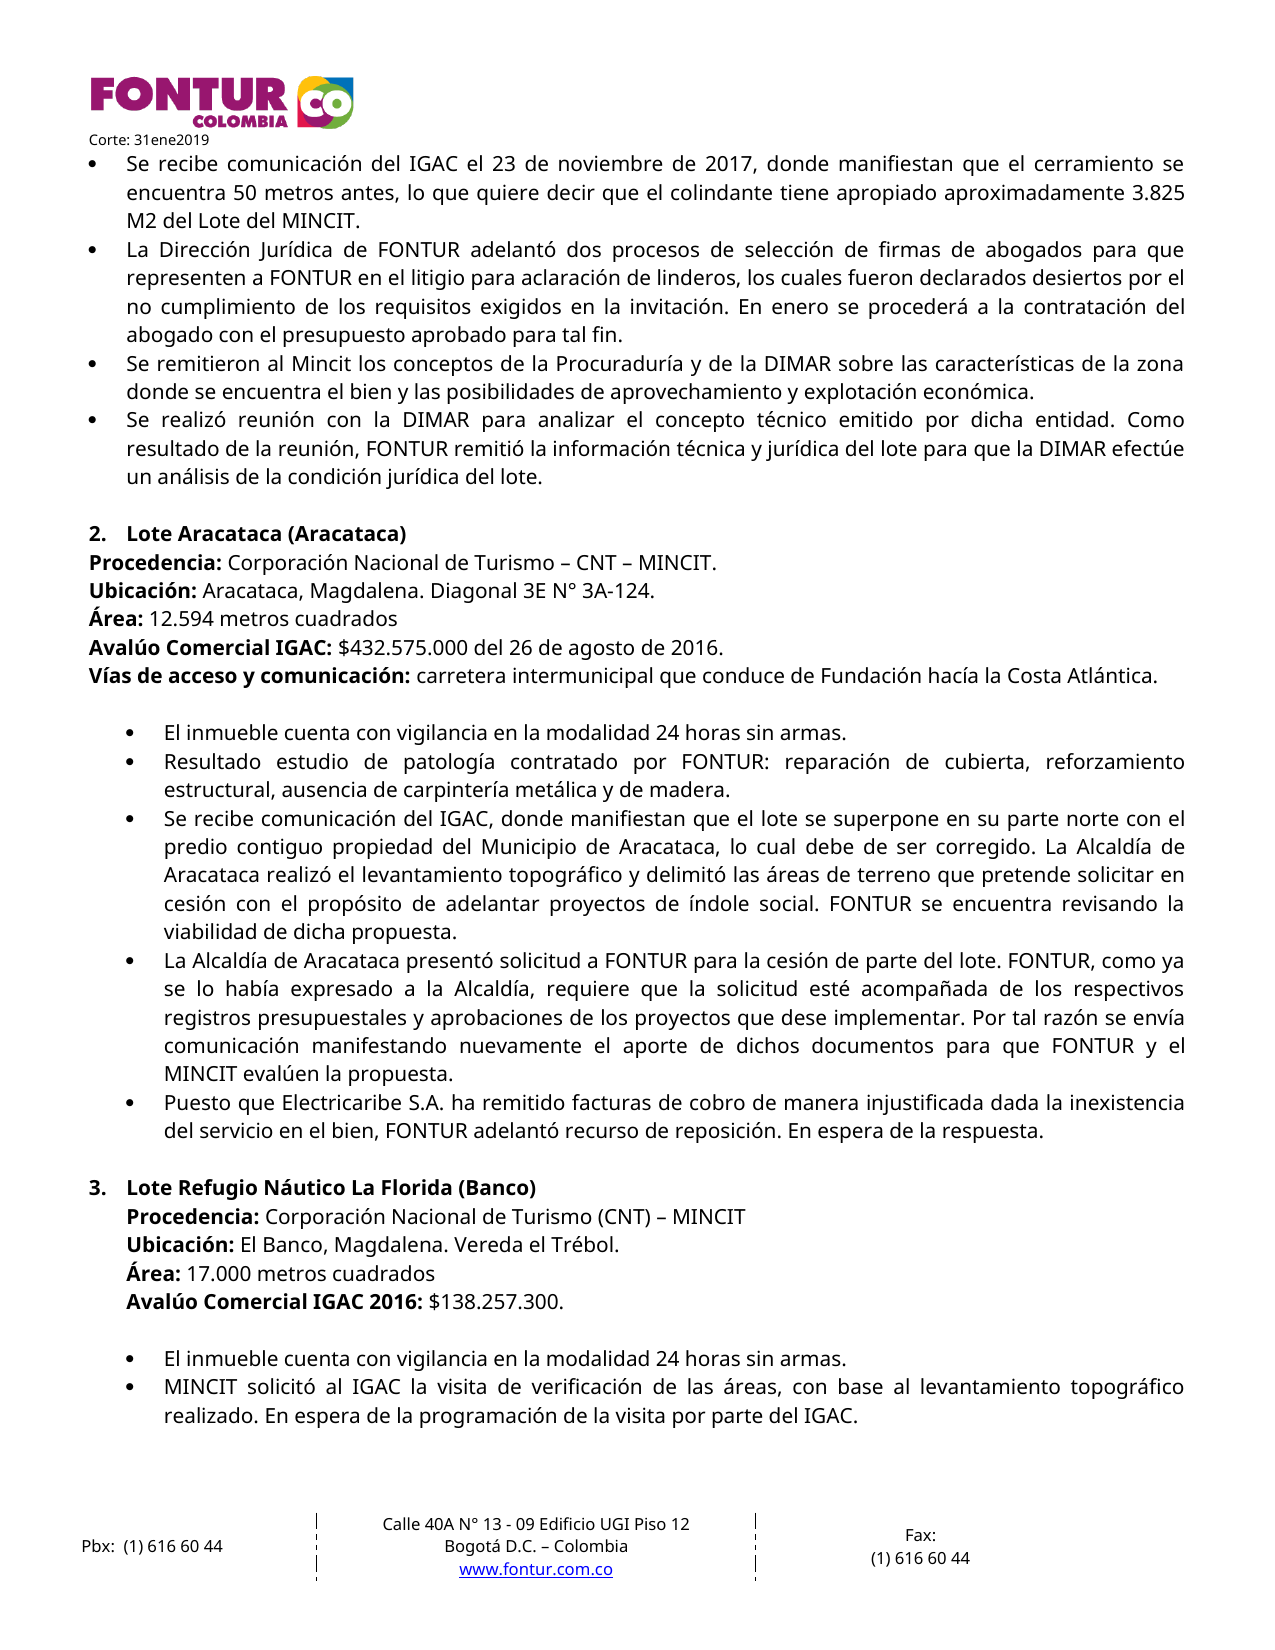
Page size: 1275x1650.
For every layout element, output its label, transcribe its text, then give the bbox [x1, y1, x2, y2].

list Se realizó reunión con la DIMAR para analizar el concepto técnico emitido por dicha entidad. Como resultado de la reunión, FONTUR remitió la información técnica y jurídica del lote para que la DIMAR efectúe un análisis de la condición jurídica del lote. [89, 406, 1186, 491]
list MINCIT solicitó al IGAC la visita de verificación de las áreas, con base al levantamiento topográfico realizado. En espera de la programación de la visita por parte del IGAC. [126, 1372, 1186, 1429]
text Procedencia: Corporación Nacional de Turismo (CNT) – MINCIT [126, 1202, 1186, 1230]
list Puesto que Electricaribe S.A. ha remitido facturas de cobro de manera injustificada dada la inexistencia del servicio en el bien, FONTUR adelantó recurso de reposición. En espera de la respuesta. [126, 1088, 1186, 1145]
text Procedencia: Corporación Nacional de Turismo – CNT – MINCIT. [89, 548, 1186, 576]
list La Dirección Jurídica de FONTUR adelantó dos procesos de selección de firmas de abogados para que representen a FONTUR en el litigio para aclaración de linderos, los cuales fueron declarados desiertos por el no cumplimiento de los requisitos exigidos en la invitación. En enero se procederá a la contratación del abogado con el presupuesto aprobado para tal fin. [89, 235, 1186, 349]
list La Alcaldía de Aracataca presentó solicitud a FONTUR para la cesión de parte del lote. FONTUR, como ya se lo había expresado a la Alcaldía, requiere que la solicitud esté acompañada de los respectivos registros presupuestales y aprobaciones de los proyectos que dese implementar. Por tal razón se envía comunicación manifestando nuevamente el aporte de dichos documentos para que FONTUR y el MINCIT evalúen la propuesta. [126, 946, 1186, 1088]
text Área: 12.594 metros cuadrados [89, 604, 1186, 633]
list Lote Refugio Náutico La Florida (Banco) [89, 1173, 1186, 1202]
list El inmueble cuenta con vigilancia en la modalidad 24 horas sin armas. [126, 1344, 1186, 1372]
picture [88, 73, 355, 130]
text Área: 17.000 metros cuadrados [126, 1259, 1186, 1287]
list El inmueble cuenta con vigilancia en la modalidad 24 horas sin armas. [126, 718, 1186, 747]
text Vías de acceso y comunicación: carretera intermunicipal que conduce de Fundación hacía la Costa Atlántica. [89, 661, 1186, 690]
list Lote Aracataca (Aracataca) [89, 519, 1186, 548]
text Ubicación: El Banco, Magdalena. Vereda el Trébol. [126, 1230, 1186, 1259]
text Avalúo Comercial IGAC 2016: $138.257.300. [126, 1287, 1186, 1316]
list Se recibe comunicación del IGAC, donde manifiestan que el lote se superpone en su parte norte con el predio contiguo propiedad del Municipio de Aracataca, lo cual debe de ser corregido. La Alcaldía de Aracataca realizó el levantamiento topográfico y delimitó las áreas de terreno que pretende solicitar en cesión con el propósito de adelantar proyectos de índole social. FONTUR se encuentra revisando la viabilidad de dicha propuesta. [126, 804, 1186, 946]
list Se recibe comunicación del IGAC el 23 de noviembre de 2017, donde manifiestan que el cerramiento se encuentra 50 metros antes, lo que quiere decir que el colindante tiene apropiado aproximadamente 3.825 M2 del Lote del MINCIT. [89, 149, 1186, 235]
list Se remitieron al Mincit los conceptos de la Procuraduría y de la DIMAR sobre las características de la zona donde se encuentra el bien y las posibilidades de aprovechamiento y explotación económica. [89, 349, 1186, 406]
list Resultado estudio de patología contratado por FONTUR: reparación de cubierta, reforzamiento estructural, ausencia de carpintería metálica y de madera. [126, 747, 1186, 804]
text Avalúo Comercial IGAC: $432.575.000 del 26 de agosto de 2016. [89, 633, 1186, 661]
text Ubicación: Aracataca, Magdalena. Diagonal 3E N° 3A-124. [89, 576, 1186, 604]
